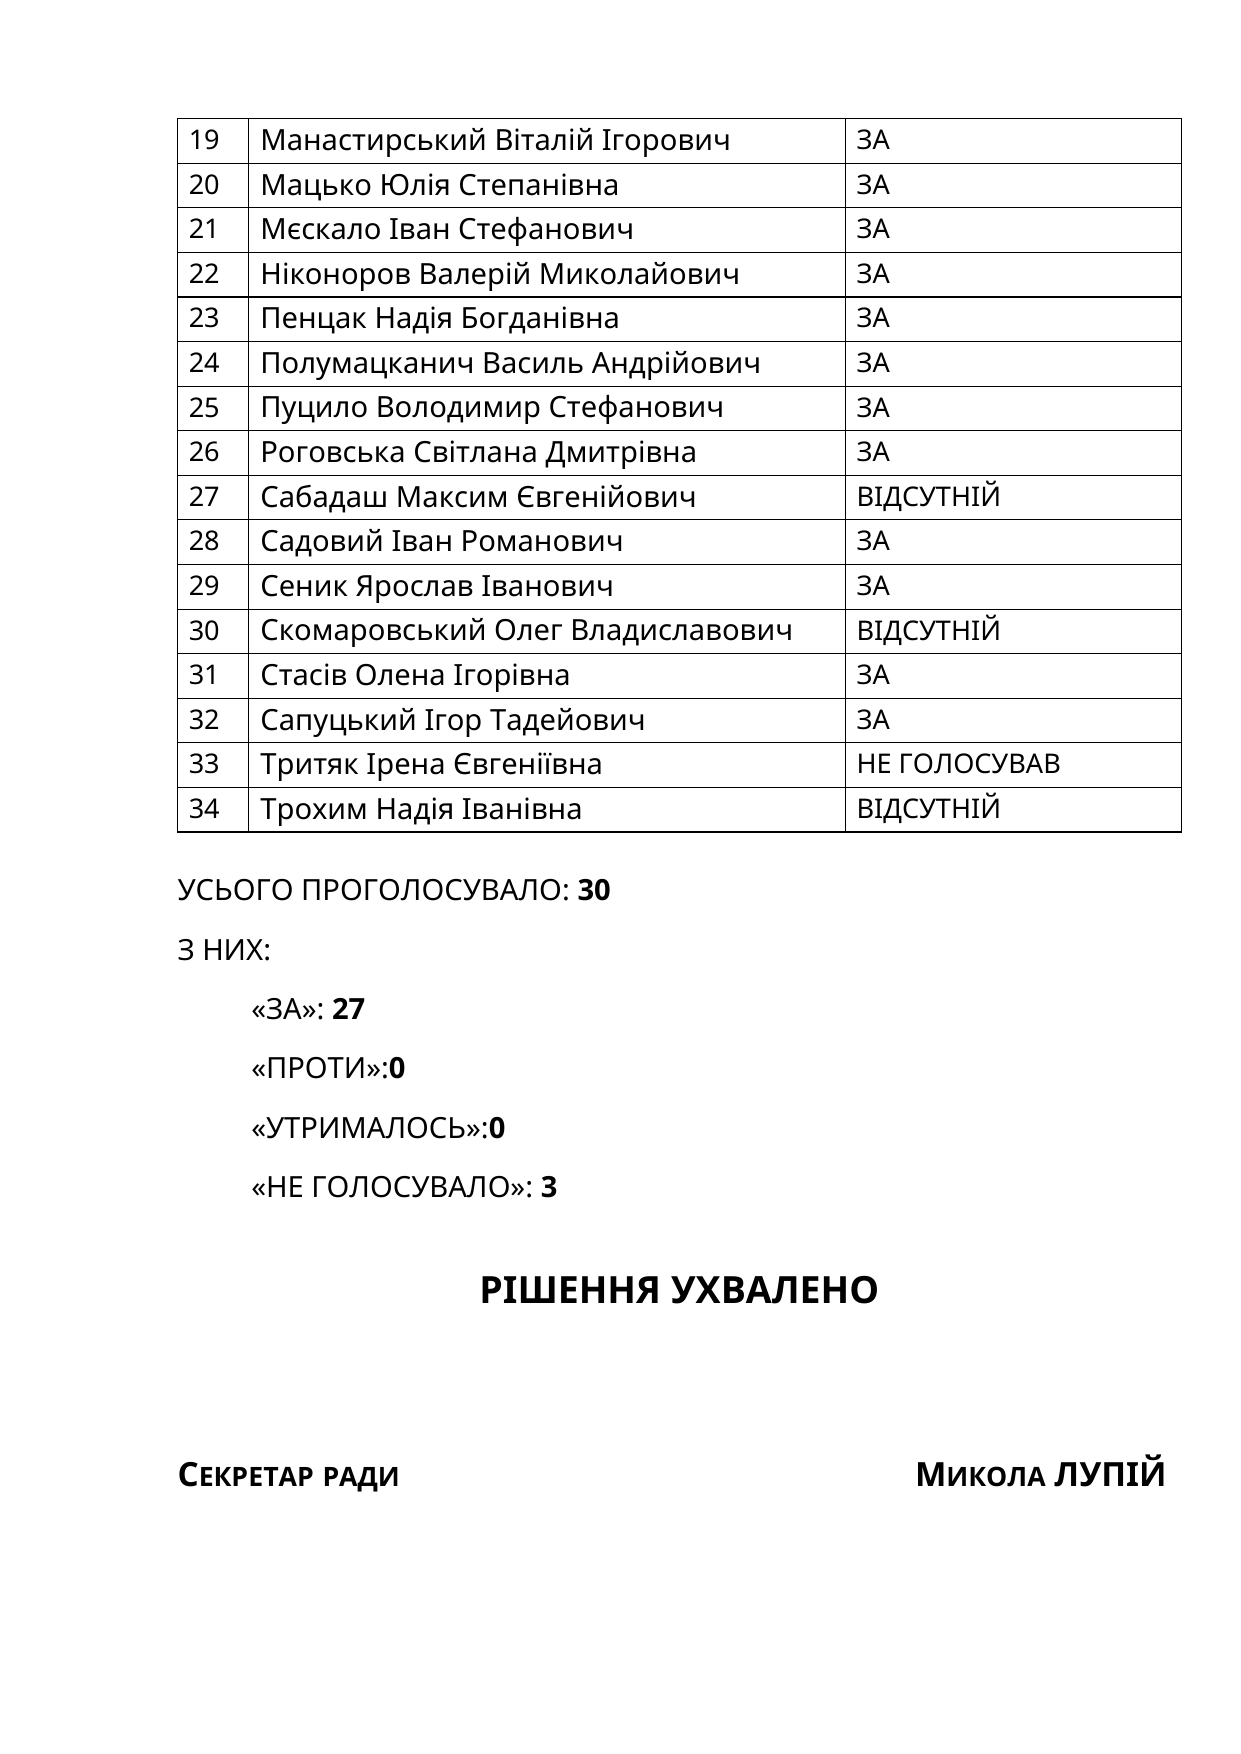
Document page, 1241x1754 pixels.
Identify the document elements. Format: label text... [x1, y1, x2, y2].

table_cell Мєскало Іван Стефанович [249, 208, 845, 252]
table_cell 19 [178, 119, 248, 163]
table_cell Полумацканич Василь Андрійович [249, 342, 845, 386]
table_cell Сеник Ярослав Іванович [249, 565, 845, 608]
table_cell ЗА [846, 431, 1181, 475]
table_cell Скомаровський Олег Владиславович [249, 610, 845, 653]
table_cell 23 [178, 298, 248, 341]
table_cell Сабадаш Максим Євгенійович [249, 476, 845, 519]
table_cell Роговська Світлана Дмитрівна [249, 431, 845, 475]
table_cell 24 [178, 342, 248, 386]
table_cell 26 [178, 431, 248, 475]
table_cell Трохим Надія Іванівна [249, 788, 845, 831]
table_cell ЗА [846, 699, 1181, 742]
text «ПРОТИ»:0 [177, 1048, 1181, 1087]
text Секретар ради Микола ЛУПІЙ [177, 1450, 1181, 1496]
table_cell ЗА [846, 565, 1181, 608]
text З НИХ: [177, 929, 1181, 968]
table_cell ВІДСУТНІЙ [846, 476, 1181, 519]
text РІШЕННЯ УХВАЛЕНО [177, 1263, 1181, 1314]
table_cell Сапуцький Ігор Тадейович [249, 699, 845, 742]
table_cell 33 [178, 743, 248, 787]
table_cell Мацько Юлія Степанівна [249, 164, 845, 207]
text «ЗА»: 27 [177, 988, 1181, 1028]
text «УТРИМАЛОСЬ»:0 [177, 1107, 1181, 1147]
table_cell ЗА [846, 119, 1181, 163]
table_cell 22 [178, 253, 248, 296]
table_cell ВІДСУТНІЙ [846, 610, 1181, 653]
table_cell Садовий Іван Романович [249, 520, 845, 564]
table_cell ЗА [846, 208, 1181, 252]
table_cell 27 [178, 476, 248, 519]
text Усього проголосувало: 30 [177, 869, 1181, 909]
table_cell 31 [178, 654, 248, 698]
table_cell 21 [178, 208, 248, 252]
table_cell Стасів Олена Ігорівна [249, 654, 845, 698]
table_cell Ніконоров Валерій Миколайович [249, 253, 845, 296]
table_cell 30 [178, 610, 248, 653]
table_cell 32 [178, 699, 248, 742]
table_cell 20 [178, 164, 248, 207]
table_cell ЗА [846, 342, 1181, 386]
table_cell 34 [178, 788, 248, 831]
table_cell 28 [178, 520, 248, 564]
table_cell ЗА [846, 298, 1181, 341]
table_cell ЗА [846, 520, 1181, 564]
table_cell НЕ ГОЛОСУВАВ [846, 743, 1181, 787]
table_cell Манастирський Віталій Ігорович [249, 119, 845, 163]
table_cell ЗА [846, 654, 1181, 698]
table_cell ВІДСУТНІЙ [846, 788, 1181, 831]
table_cell ЗА [846, 253, 1181, 296]
table_cell 29 [178, 565, 248, 608]
table_cell ЗА [846, 164, 1181, 207]
table_cell Пенцак Надія Богданівна [249, 298, 845, 341]
table_cell Пуцило Володимир Стефанович [249, 387, 845, 430]
table_cell Тритяк Ірена Євгеніївна [249, 743, 845, 787]
text «НЕ ГОЛОСУВАЛО»: 3 [177, 1167, 1181, 1206]
table_cell ЗА [846, 387, 1181, 430]
table_cell 25 [178, 387, 248, 430]
